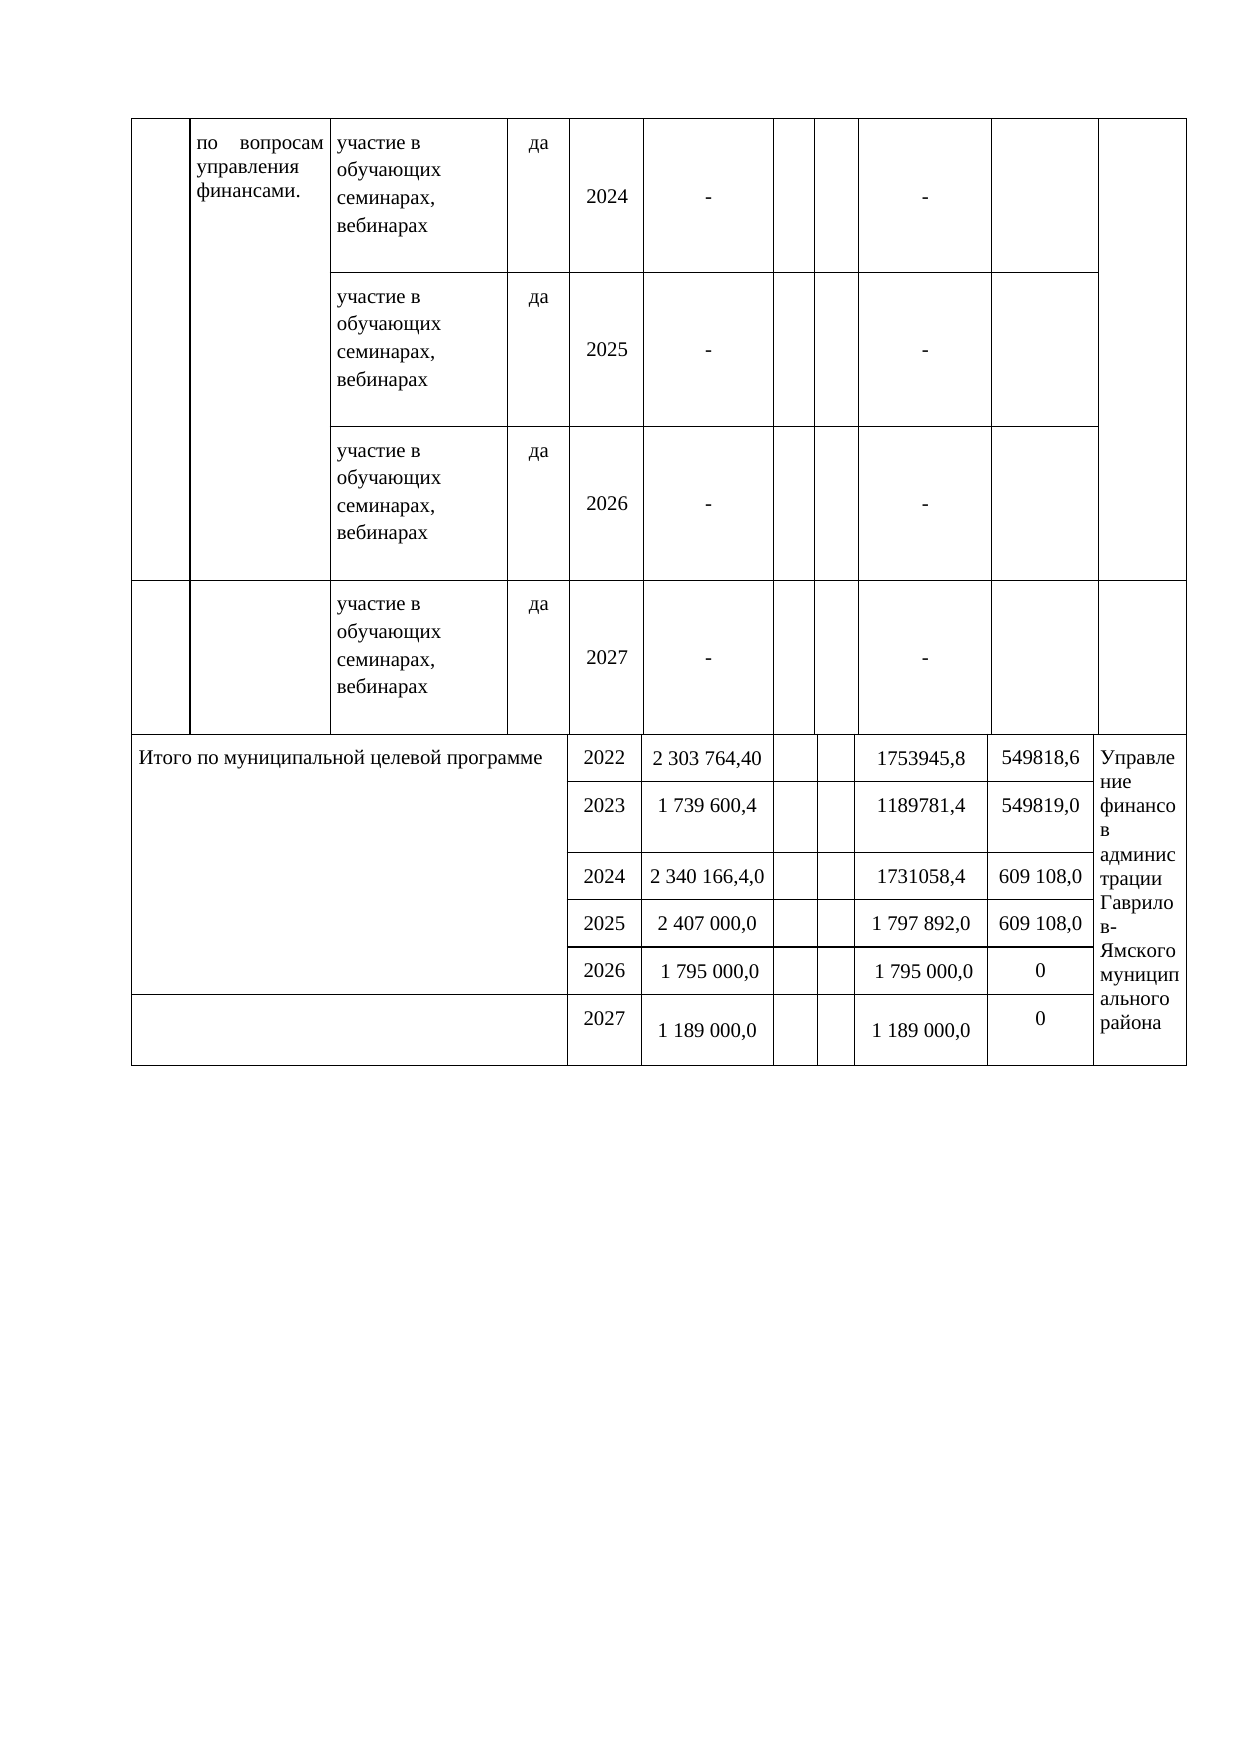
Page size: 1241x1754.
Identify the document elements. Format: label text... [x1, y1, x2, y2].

table_cell 2025 [570, 273, 643, 426]
table_cell - [859, 581, 991, 733]
table_cell [815, 581, 858, 733]
table_cell [774, 900, 817, 946]
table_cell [331, 427, 507, 580]
table_cell 1753945,8 [855, 735, 987, 781]
table_cell да [508, 119, 569, 272]
table_cell [815, 273, 858, 426]
table_cell [818, 900, 854, 946]
table_cell 1189781,4 [855, 782, 987, 852]
table_cell да [508, 427, 569, 580]
table_cell [774, 995, 817, 1064]
table_cell Управление финансов администрации Гаврилов-Ямского муниципального района [1094, 735, 1186, 1064]
table_cell [818, 948, 854, 994]
table_cell [815, 119, 858, 272]
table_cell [331, 273, 507, 426]
table_cell [132, 581, 189, 733]
table_cell 2 303 764,40 [642, 735, 773, 781]
table_cell 1731058,4 [855, 853, 987, 899]
table_cell 1 797 892,0 [855, 900, 987, 946]
table_cell 2024 [570, 119, 643, 272]
table_cell 2 407 000,0 [642, 900, 773, 946]
table_cell - [644, 273, 773, 426]
table_cell 1 189 000,0 [855, 995, 987, 1064]
table_cell 1 795 000,0 [855, 948, 987, 994]
table_cell участие в обучающих семинарах, вебинарах [331, 581, 507, 733]
table_cell [818, 853, 854, 899]
table_cell - [859, 427, 991, 580]
table_cell [774, 948, 817, 994]
table_cell да [508, 581, 569, 733]
table_cell 2027 [568, 995, 641, 1064]
table_cell [774, 427, 814, 580]
table_cell [132, 995, 567, 1064]
table_cell - [859, 119, 991, 272]
table_cell 609 108,0 [988, 853, 1093, 899]
table_cell [774, 735, 817, 781]
table_cell 2026 [568, 948, 641, 994]
table_cell [815, 427, 858, 580]
table_cell да [508, 273, 569, 426]
table_cell [992, 119, 1098, 272]
table_cell [191, 581, 330, 733]
table_cell [774, 853, 817, 899]
table_cell 2023 [568, 782, 641, 852]
table_cell 549818,6 [988, 735, 1093, 781]
table_cell - [859, 273, 991, 426]
table_cell 1 739 600,4 [642, 782, 773, 852]
table_cell 2022 [568, 735, 641, 781]
table_cell [992, 427, 1098, 580]
table_cell [774, 581, 814, 733]
table_cell 2024 [568, 853, 641, 899]
table_cell [1099, 581, 1186, 733]
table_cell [331, 119, 507, 272]
table_cell [992, 273, 1098, 426]
table_cell 2 340 166,4,0 [642, 853, 773, 899]
table_cell 1 189 000,0 [642, 995, 773, 1064]
table_cell 609 108,0 [988, 900, 1093, 946]
table_cell 0 [988, 995, 1093, 1064]
table_cell Итого по муниципальной целевой программе [132, 735, 567, 994]
table_cell 2027 [570, 581, 643, 733]
table_cell - [644, 581, 773, 733]
table_cell - [644, 119, 773, 272]
table_cell [818, 995, 854, 1064]
table_cell [774, 782, 817, 852]
table_cell 2026 [570, 427, 643, 580]
table_cell [774, 273, 814, 426]
table_cell [818, 782, 854, 852]
table_cell 0 [988, 948, 1093, 994]
table_cell [818, 735, 854, 781]
table_cell [992, 581, 1098, 733]
table_cell 549819,0 [988, 782, 1093, 852]
table_cell 2025 [568, 900, 641, 946]
table_cell - [644, 427, 773, 580]
table_cell 1 795 000,0 [642, 948, 773, 994]
table_cell [774, 119, 814, 272]
